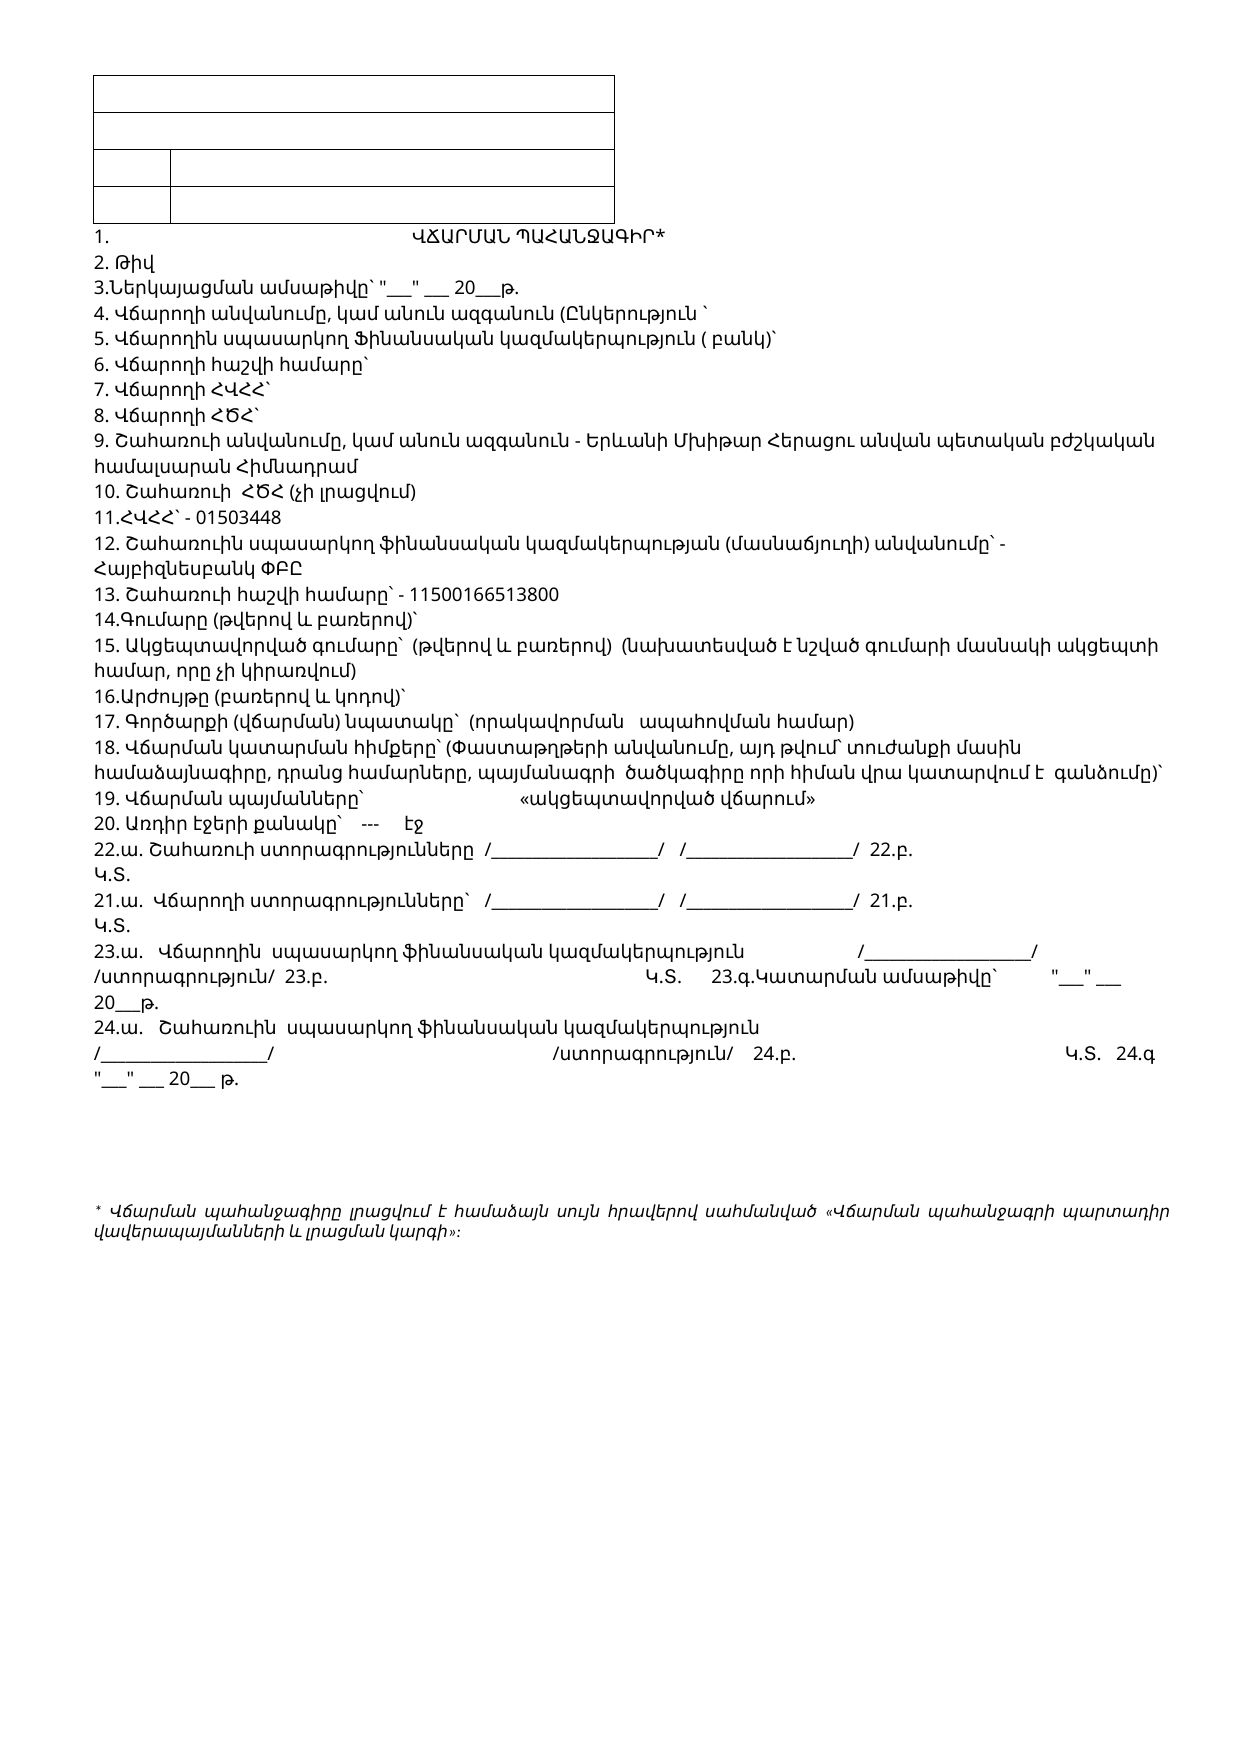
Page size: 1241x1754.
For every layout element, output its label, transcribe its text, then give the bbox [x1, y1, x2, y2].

text * Վճարման պահանջագիրը լրացվում է համաձայն սույն հրավերով սահմանված «Վճարման պահանջագրի պարտադիր վավերապայմանների և լրացման կարգի»: [94, 1201, 1171, 1242]
